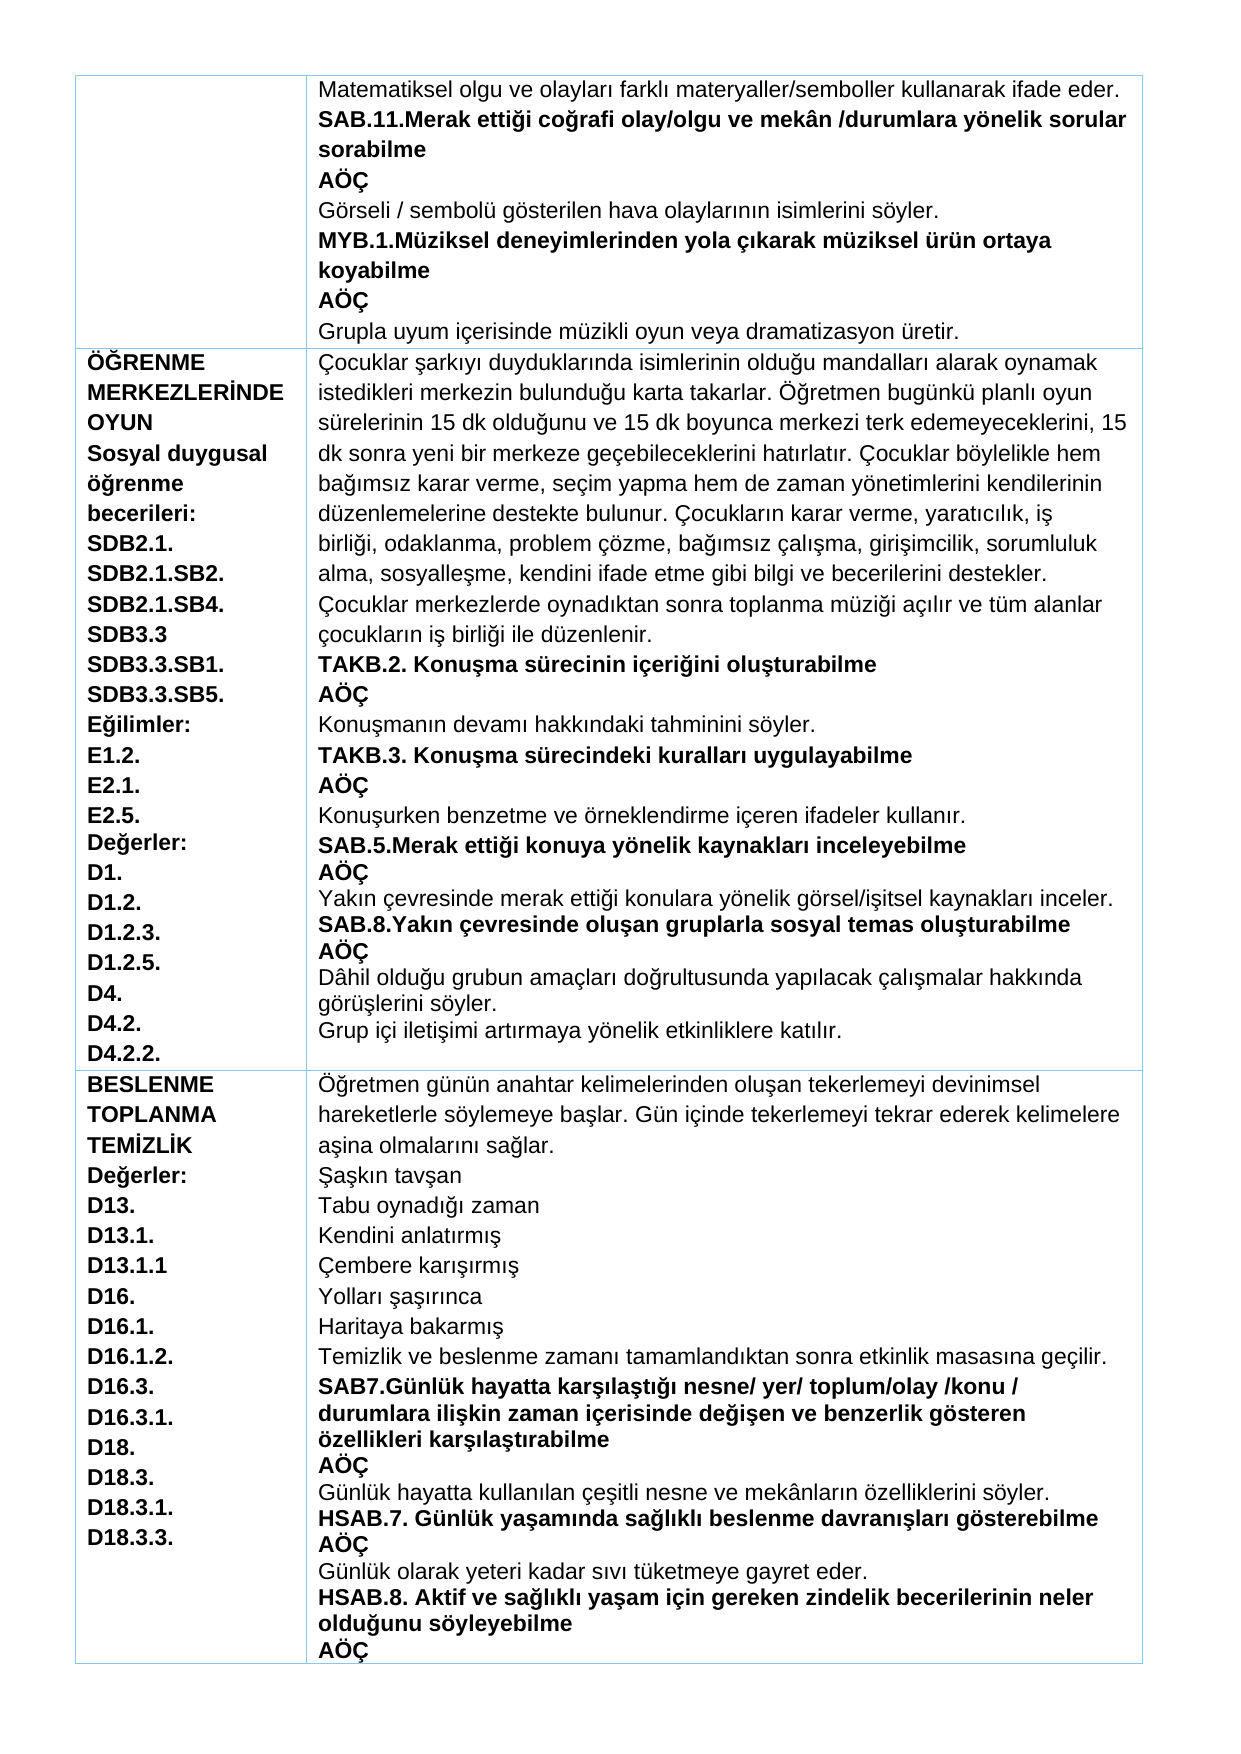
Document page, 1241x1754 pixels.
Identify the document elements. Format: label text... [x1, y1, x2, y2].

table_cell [307, 76, 1142, 348]
table_cell Çocuklar şarkıyı duyduklarında isimlerinin olduğu mandalları alarak oynamak istedikleri merkezin bulunduğu karta takarlar. Öğretmen bugünkü planlı oyun sürelerinin 15 dk olduğunu ve 15 dk boyunca merkezi terk edemeyeceklerini, 15 dk sonra yeni bir merkeze geçebileceklerini hatırlatır. Çocuklar böylelikle hem bağımsız karar verme, seçim yapma hem de zaman yönetimlerini kendilerinin düzenlemelerine destekte bulunur. Çocukların karar verme, yaratıcılık, iş birliği, odaklanma, problem çözme, bağımsız çalışma, girişimcilik, sorumluluk alma, sosyalleşme, kendini ifade etme gibi bilgi ve becerilerini destekler. Çocuklar merkezlerde oynadıktan sonra toplanma müziği açılır ve tüm alanlar çocukların iş birliği ile düzenlenir. TAKB.2. Konuşma sürecinin içeriğini oluşturabilme AÖÇ Konuşmanın devamı hakkındaki tahminini söyler. TAKB.3. Konuşma sürecindeki kuralları uygulayabilme AÖÇ Konuşurken benzetme ve örneklendirme içeren ifadeler kullanır. SAB.5.Merak ettiği konuya yönelik kaynakları inceleyebilme AÖÇ Yakın çevresinde merak ettiği konulara yönelik görsel/işitsel kaynakları inceler. SAB.8.Yakın çevresinde oluşan gruplarla sosyal temas oluşturabilme AÖÇ Dâhil olduğu grubun amaçları doğrultusunda yapılacak çalışmalar hakkında görüşlerini söyler. Grup içi iletişimi artırmaya yönelik etkinliklere katılır. [307, 349, 1142, 1070]
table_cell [76, 76, 306, 348]
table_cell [307, 1071, 1142, 1663]
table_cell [76, 1071, 306, 1663]
table_cell ÖĞRENME MERKEZLERİNDE OYUN Sosyal duygusal öğrenme becerileri: SDB2.1. SDB2.1.SB2. SDB2.1.SB4. SDB3.3 SDB3.3.SB1. SDB3.3.SB5. Eğilimler: E1.2. E2.1. E2.5. Değerler: D1. D1.2. D1.2.3. D1.2.5. D4. D4.2. D4.2.2. [76, 349, 306, 1070]
